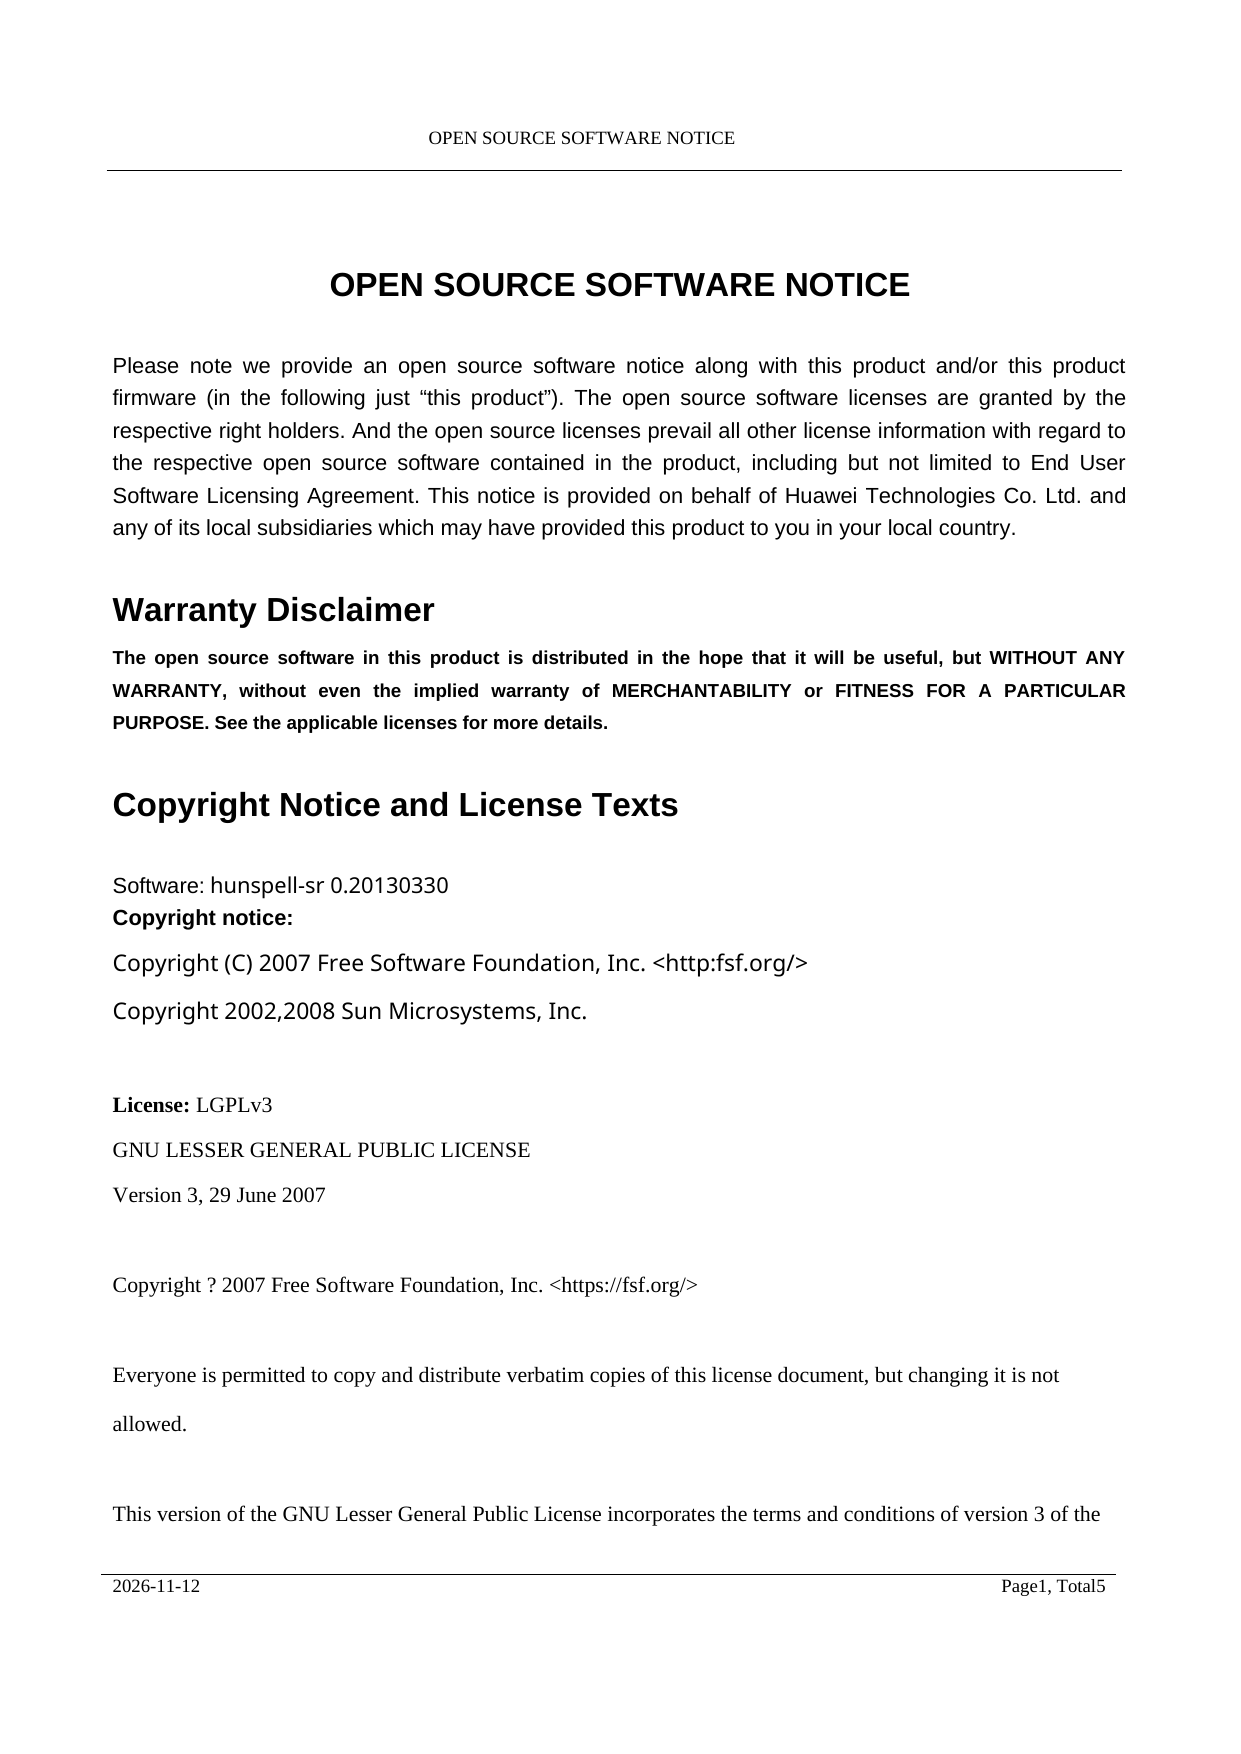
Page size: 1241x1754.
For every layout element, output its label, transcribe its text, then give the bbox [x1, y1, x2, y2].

text Everyone is permitted to copy and distribute verbatim copies of this license document, but changing it is not allowed. [112, 1358, 1128, 1440]
text Copyright (C) 2007 Free Software Foundation, Inc. <http:fsf.org/> [112, 947, 1128, 979]
text Copyright 2002,2008 Sun Microsystems, Inc. [112, 995, 1128, 1027]
text Version 3, 29 June 2007 [112, 1178, 1128, 1211]
text License: LGPLv3 [112, 1088, 1128, 1120]
text Please note we provide an open source software notice along with this product and/or this product firmware (in the following just “this product”). The open source software licenses are granted by the respective right holders. And the open source licenses prevail all other license information with regard to the respective open source software contained in the product, including but not limited to End User Software Licensing Agreement. This notice is provided on behalf of Huawei Technologies Co. Ltd. and any of its local subsidiaries which may have provided this product to you in your local country. [112, 349, 1128, 544]
text OPEN SOURCE SOFTWARE NOTICE [112, 251, 1128, 316]
text Software: hunspell-sr 0.20130330 [112, 869, 1128, 901]
text The open source software in this product is distributed in the hope that it will be useful, but WITHOUT ANY WARRANTY, without even the implied warranty of MERCHANTABILITY or FITNESS FOR A PARTICULAR PURPOSE. See the applicable licenses for more details. [112, 641, 1128, 739]
text GNU LESSER GENERAL PUBLIC LICENSE [112, 1133, 1128, 1166]
text Copyright ? 2007 Free Software Foundation, Inc. <https://fsf.org/> [112, 1268, 1128, 1301]
text Copyright Notice and License Texts [112, 771, 1128, 836]
text Copyright notice: [112, 901, 1128, 934]
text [112, 1497, 1128, 1530]
text Warranty Disclaimer [112, 576, 1128, 641]
